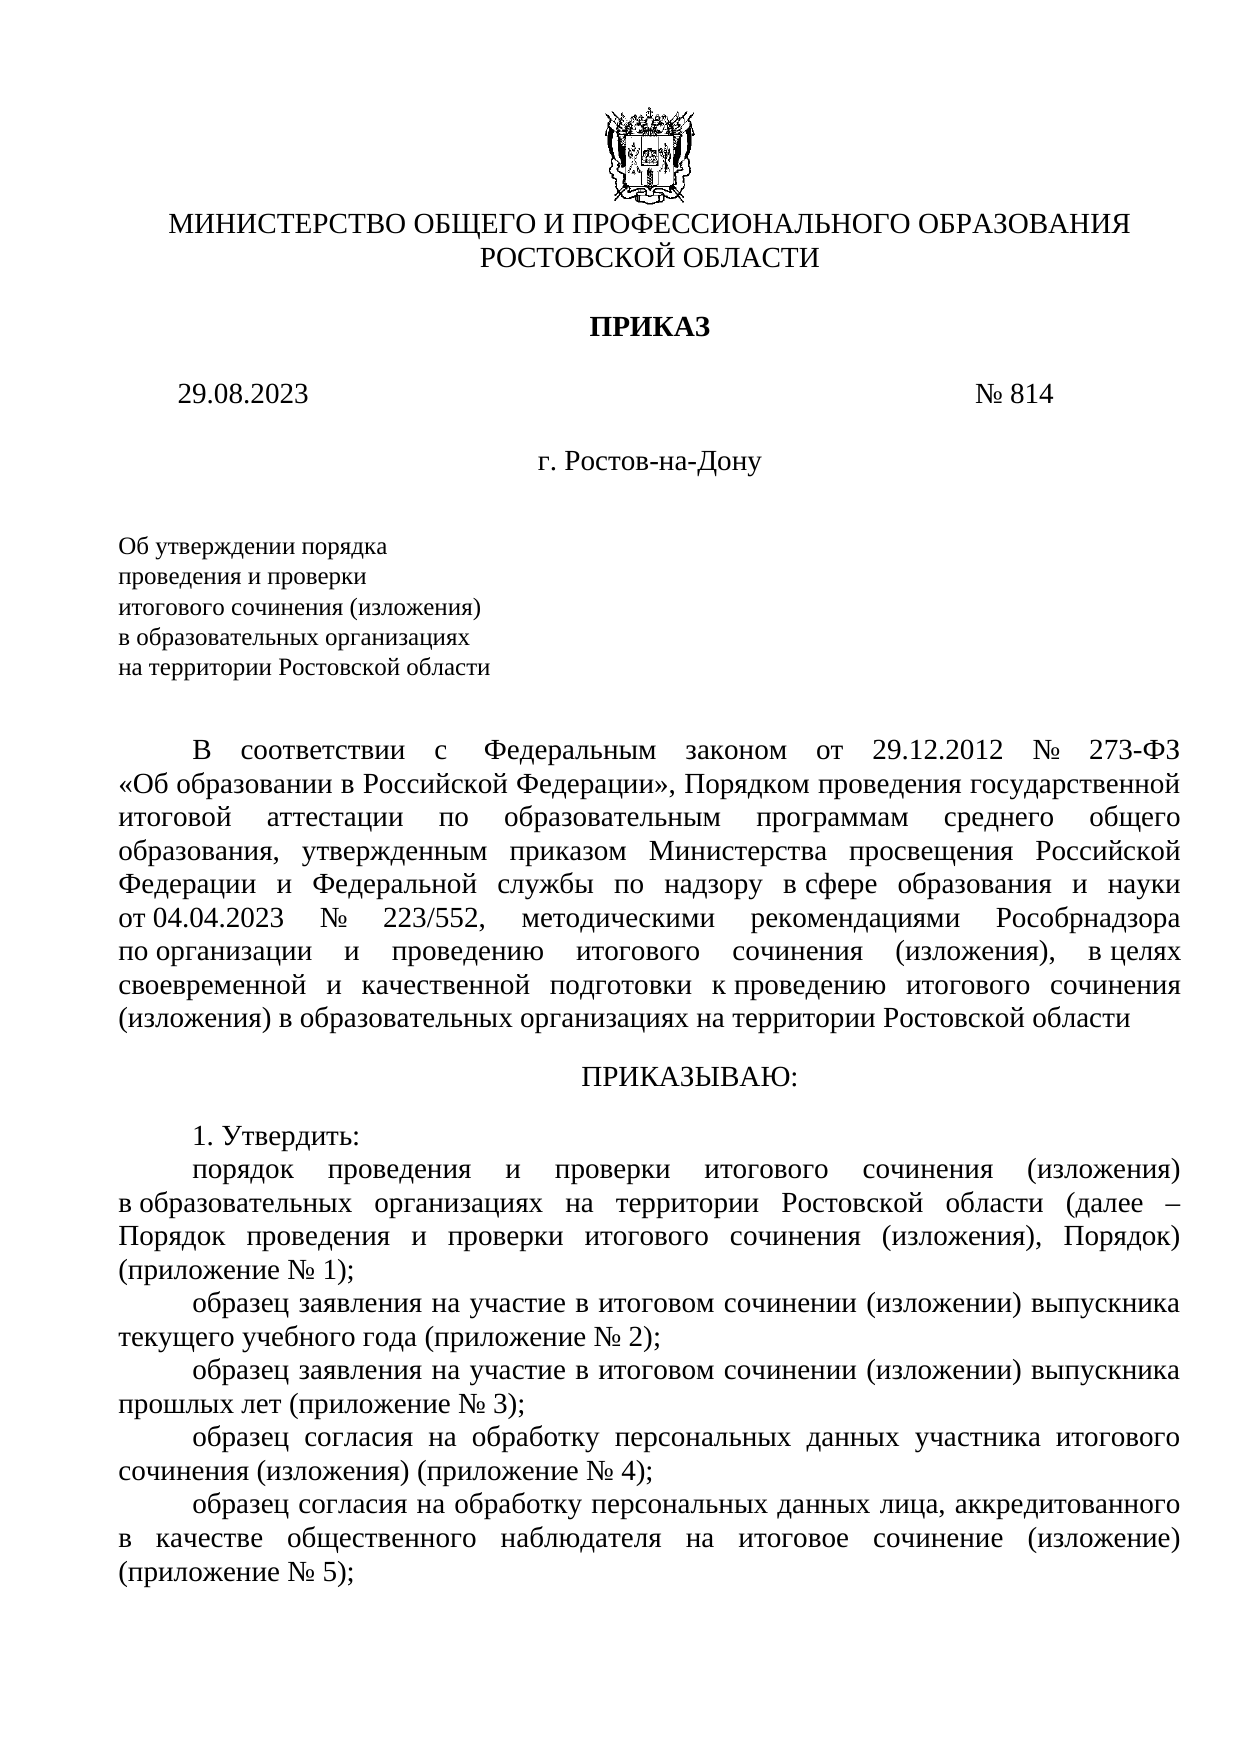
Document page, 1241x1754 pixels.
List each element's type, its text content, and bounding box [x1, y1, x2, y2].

text образец заявления на участие в итоговом сочинении (изложении) выпускника текущего учебного года (приложение № 2); [118, 1285, 1181, 1352]
text проведения и проверки [118, 561, 1181, 590]
text порядок проведения и проверки итогового сочинения (изложения) в образовательных организациях на территории Ростовской области (далее – Порядок проведения и проверки итогового сочинения (изложения), Порядок) (приложение № 1); [118, 1151, 1181, 1285]
text 29.08.2023 № 814 [177, 376, 1181, 410]
text образец заявления на участие в итоговом сочинении (изложении) выпускника прошлых лет (приложение № 3); [118, 1352, 1181, 1419]
text в образовательных организациях [118, 622, 1181, 651]
text ПРИКАЗЫВАЮ: [118, 1059, 1181, 1093]
text 1. Утвердить: [118, 1118, 1181, 1151]
text итогового сочинения (изложения) [118, 592, 1181, 620]
picture [592, 103, 707, 207]
text ПРИКАЗ [118, 309, 1181, 343]
text В соответствии с Федеральным законом от 29.12.2012 № 273-ФЗ «Об образовании в Российской Федерации», Порядком проведения государственной итоговой аттестации по образовательным программам среднего общего образования, утвержденным приказом Министерства просвещения Российской Федерации и Федеральной службы по надзору в сфере образования и науки от 04.04.2023 № 223/552, методическими рекомендациями Рособрнадзора по организации и проведению итогового сочинения (изложения), в целях своевременной и качественной подготовки к проведению итогового сочинения (изложения) в образовательных организациях на территории Ростовской области [118, 732, 1181, 1034]
text РОСТОВСКОЙ ОБЛАСТИ [118, 240, 1181, 274]
text образец согласия на обработку персональных данных лица, аккредитованного в качестве общественного наблюдателя на итоговое сочинение (изложение) (приложение № 5); [118, 1487, 1181, 1587]
text Об утверждении порядка [118, 531, 1181, 560]
text МИНИСТЕРСТВО ОБЩЕГО И ПРОФЕССИОНАЛЬНОГО ОБРАЗОВАНИЯ [118, 207, 1181, 240]
text г. Ростов-на-Дону [118, 443, 1181, 477]
text образец согласия на обработку персональных данных участника итогового сочинения (изложения) (приложение № 4); [118, 1419, 1181, 1487]
text на территории Ростовской области [118, 652, 1181, 681]
